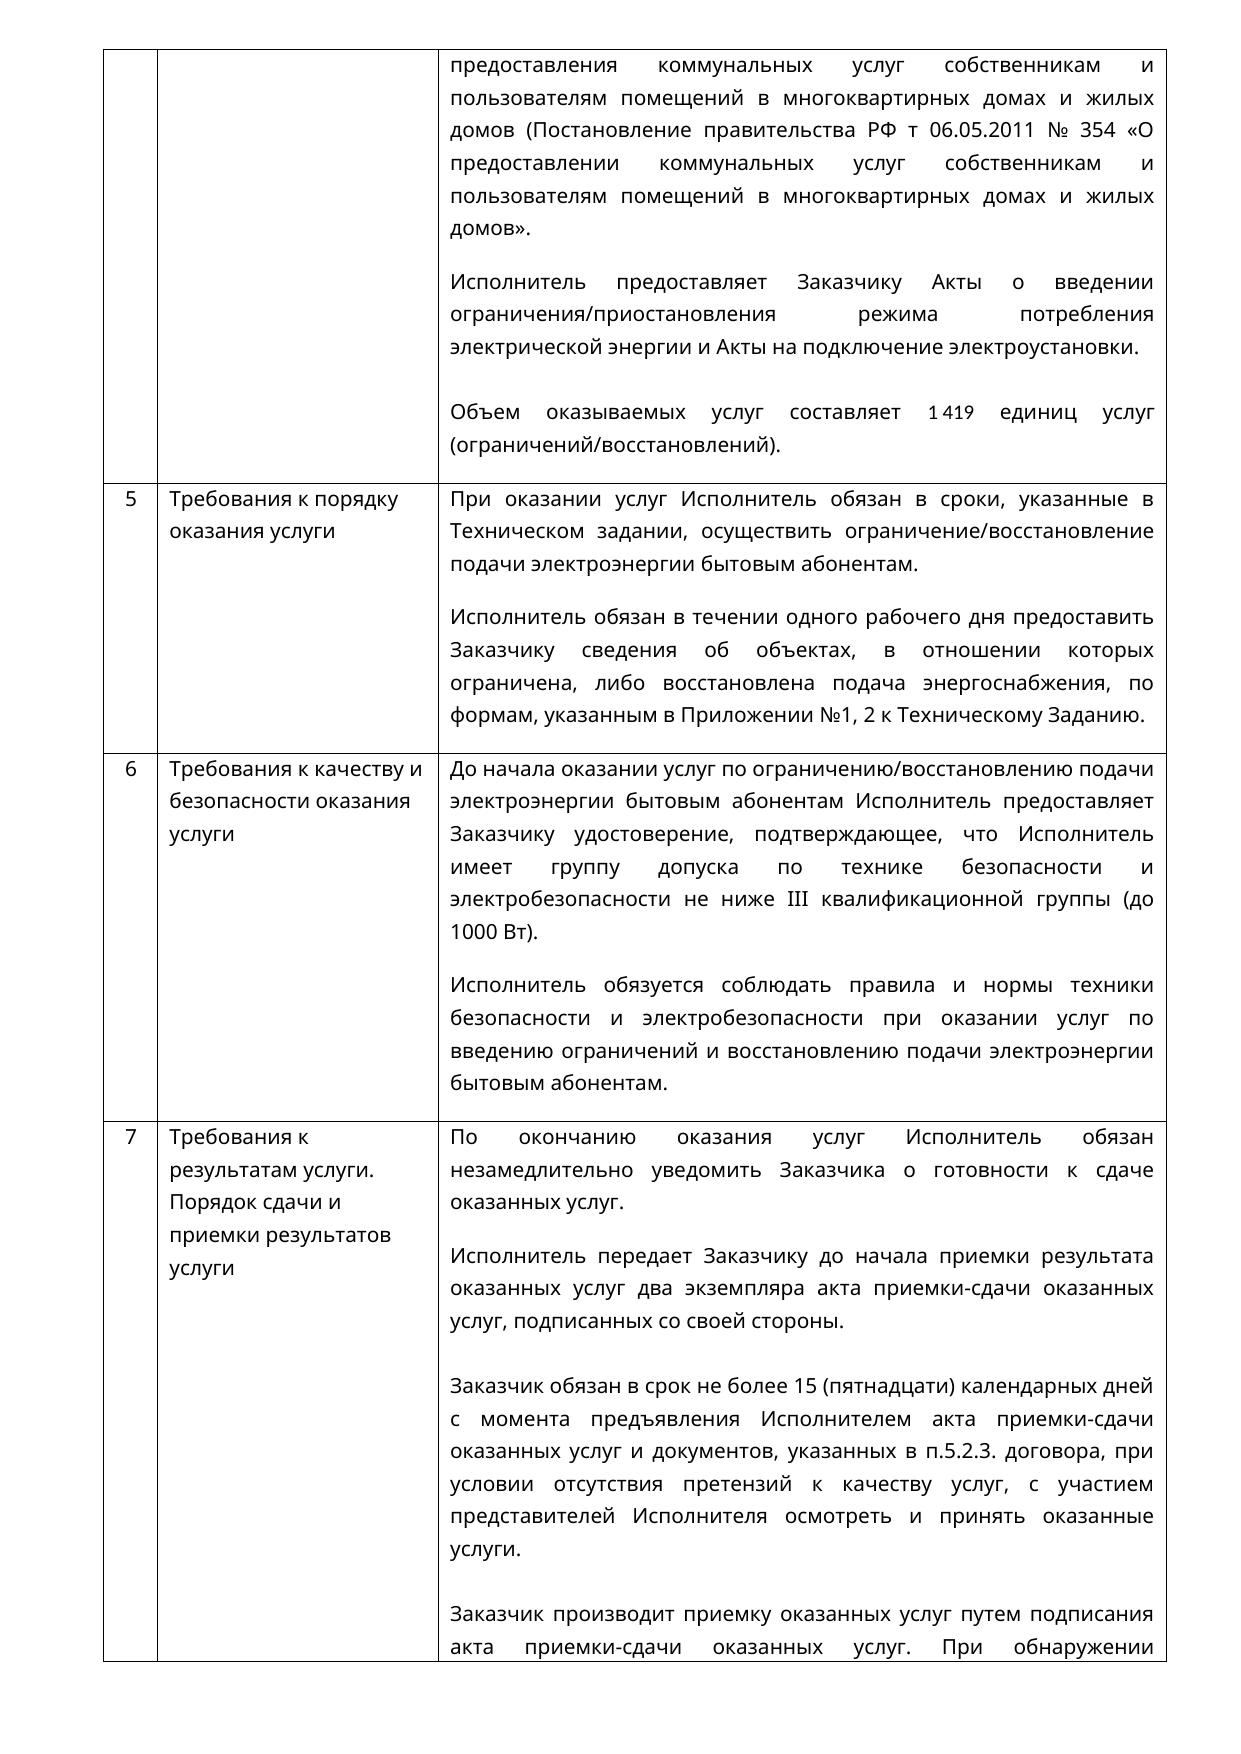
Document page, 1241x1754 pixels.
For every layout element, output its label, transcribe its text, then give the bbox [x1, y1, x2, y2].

table_cell 6 [104, 754, 157, 1121]
table_cell Требования к порядку оказания услуги [158, 484, 438, 753]
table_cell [439, 1122, 1166, 1661]
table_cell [158, 50, 438, 483]
table_cell 5 [104, 484, 157, 753]
table_cell При оказании услуг Исполнитель обязан в сроки, указанные в Техническом задании, осуществить ограничение/восстановление подачи электроэнергии бытовым абонентам. Исполнитель обязан в течении одного рабочего дня предоставить Заказчику сведения об объектах, в отношении которых ограничена, либо восстановлена подача энергоснабжения, по формам, указанным в Приложении №1, 2 к Техническому Заданию. [439, 484, 1166, 753]
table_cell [158, 1122, 438, 1661]
table_cell 7 [104, 1122, 157, 1661]
table_cell До начала оказании услуг по ограничению/восстановлению подачи электроэнергии бытовым абонентам Исполнитель предоставляет Заказчику удостоверение, подтверждающее, что Исполнитель имеет группу допуска по технике безопасности и электробезопасности не ниже III квалификационной группы (до 1000 Вт). Исполнитель обязуется соблюдать правила и нормы техники безопасности и электробезопасности при оказании услуг по введению ограничений и восстановлению подачи электроэнергии бытовым абонентам. [439, 754, 1166, 1121]
table_cell Требования к качеству и безопасности оказания услуги [158, 754, 438, 1121]
table_cell 4 [104, 50, 157, 483]
